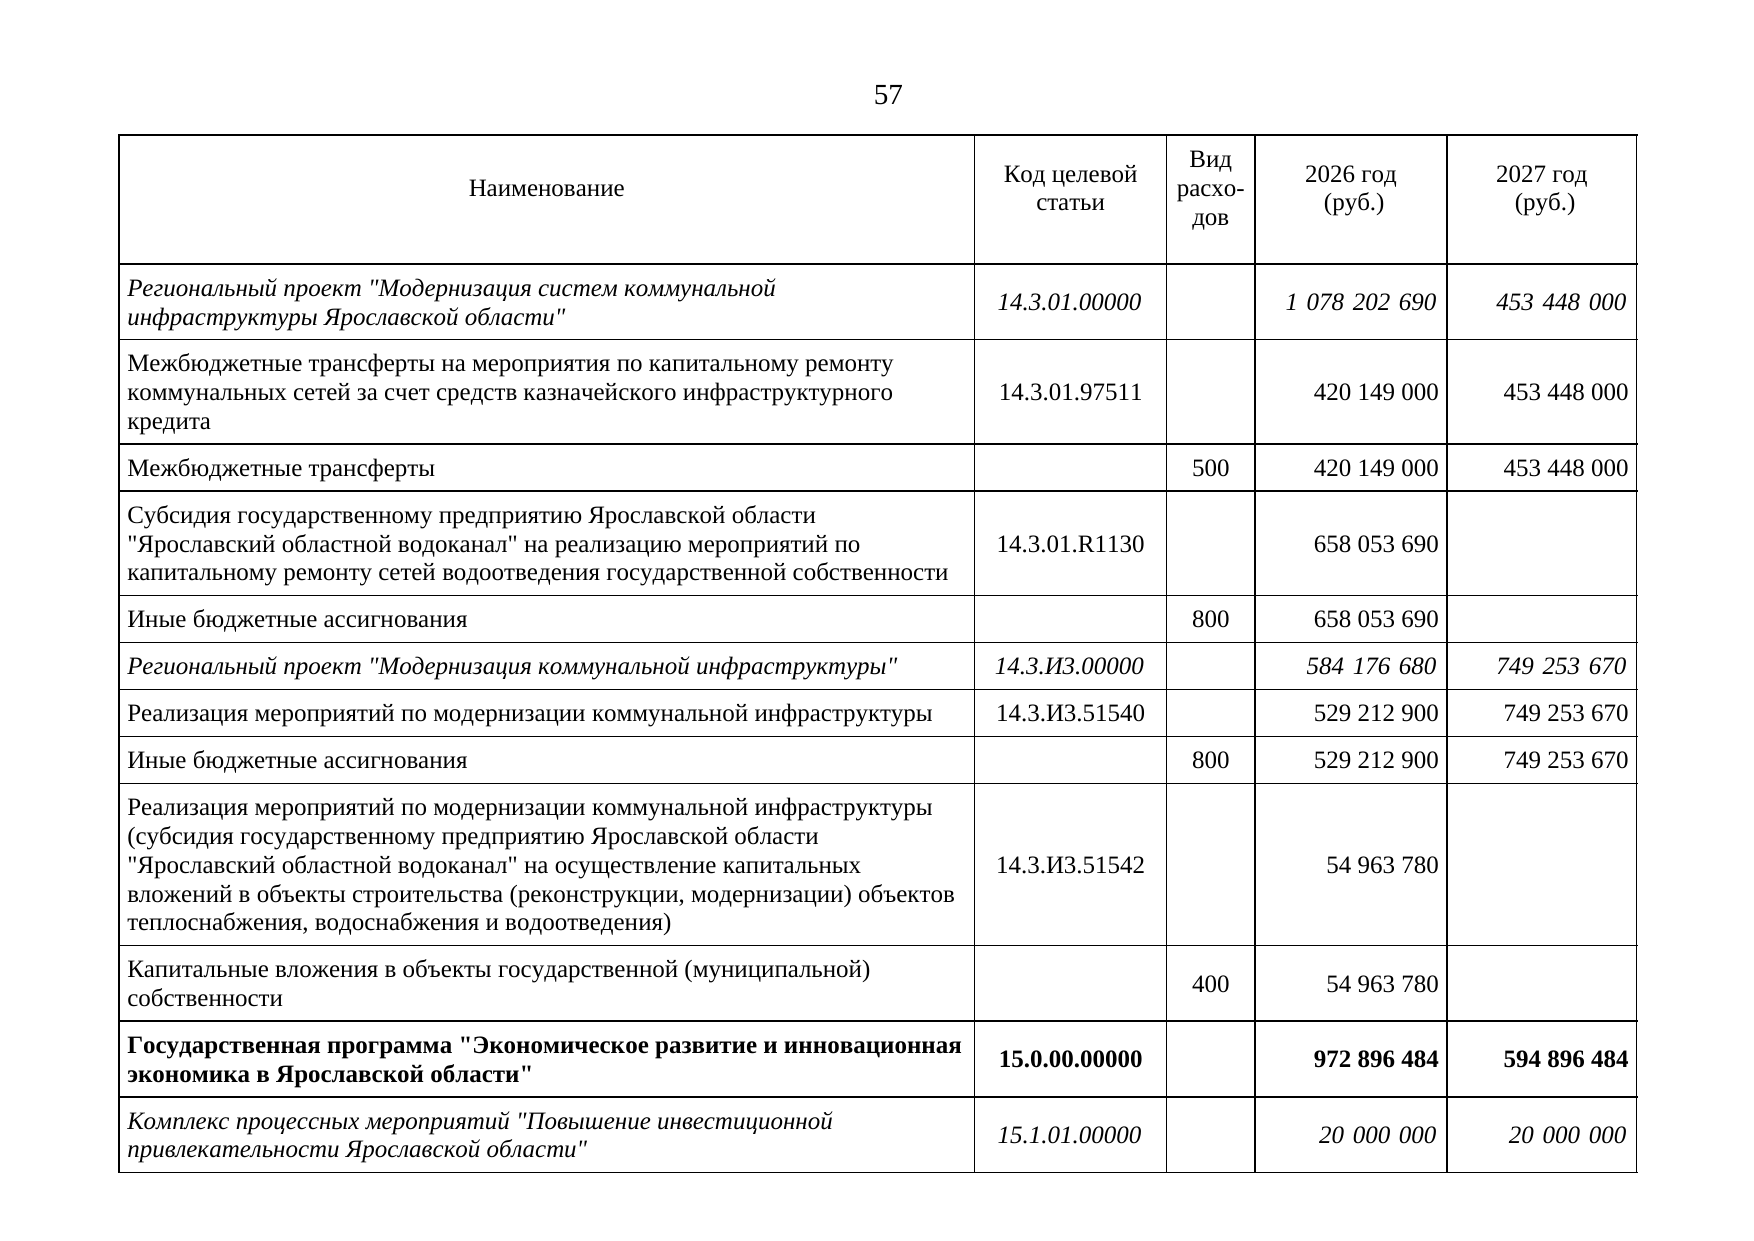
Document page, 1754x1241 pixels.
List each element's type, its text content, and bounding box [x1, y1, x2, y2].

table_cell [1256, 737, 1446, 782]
table_header Вид расхо- дов [1167, 136, 1254, 263]
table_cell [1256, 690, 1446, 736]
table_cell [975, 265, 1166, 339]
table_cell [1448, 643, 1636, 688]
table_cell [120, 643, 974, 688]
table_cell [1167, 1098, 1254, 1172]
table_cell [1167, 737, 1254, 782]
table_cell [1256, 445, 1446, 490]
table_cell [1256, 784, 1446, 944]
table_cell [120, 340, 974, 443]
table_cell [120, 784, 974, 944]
table_header 2026 год (руб.) [1256, 136, 1446, 263]
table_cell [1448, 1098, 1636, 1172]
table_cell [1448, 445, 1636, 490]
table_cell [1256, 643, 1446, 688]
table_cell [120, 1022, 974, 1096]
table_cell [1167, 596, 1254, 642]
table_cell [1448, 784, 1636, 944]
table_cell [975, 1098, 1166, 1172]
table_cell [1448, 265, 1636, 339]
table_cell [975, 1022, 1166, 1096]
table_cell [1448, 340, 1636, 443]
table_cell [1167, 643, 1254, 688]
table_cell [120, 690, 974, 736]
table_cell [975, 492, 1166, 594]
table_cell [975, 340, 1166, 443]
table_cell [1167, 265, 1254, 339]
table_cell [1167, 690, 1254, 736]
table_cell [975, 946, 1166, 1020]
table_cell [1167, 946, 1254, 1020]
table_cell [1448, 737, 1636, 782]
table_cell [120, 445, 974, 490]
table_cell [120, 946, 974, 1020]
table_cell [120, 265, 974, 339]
table_header Наименование [120, 136, 974, 263]
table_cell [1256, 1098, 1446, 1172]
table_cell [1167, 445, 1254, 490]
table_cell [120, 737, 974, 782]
table_header 2027 год (руб.) [1448, 136, 1636, 263]
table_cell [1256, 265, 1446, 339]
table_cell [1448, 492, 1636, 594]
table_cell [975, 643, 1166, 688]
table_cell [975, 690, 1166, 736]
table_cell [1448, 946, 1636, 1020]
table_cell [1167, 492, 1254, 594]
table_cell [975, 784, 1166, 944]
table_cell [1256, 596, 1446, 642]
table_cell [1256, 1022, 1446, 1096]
table_header Код целевой статьи [975, 136, 1166, 263]
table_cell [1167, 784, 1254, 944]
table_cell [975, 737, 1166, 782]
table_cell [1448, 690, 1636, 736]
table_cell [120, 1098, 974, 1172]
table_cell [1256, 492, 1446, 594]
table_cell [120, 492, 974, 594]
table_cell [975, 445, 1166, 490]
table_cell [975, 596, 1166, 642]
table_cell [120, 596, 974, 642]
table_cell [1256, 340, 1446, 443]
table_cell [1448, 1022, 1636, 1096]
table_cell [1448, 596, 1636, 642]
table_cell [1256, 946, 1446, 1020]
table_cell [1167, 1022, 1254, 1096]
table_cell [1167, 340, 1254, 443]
